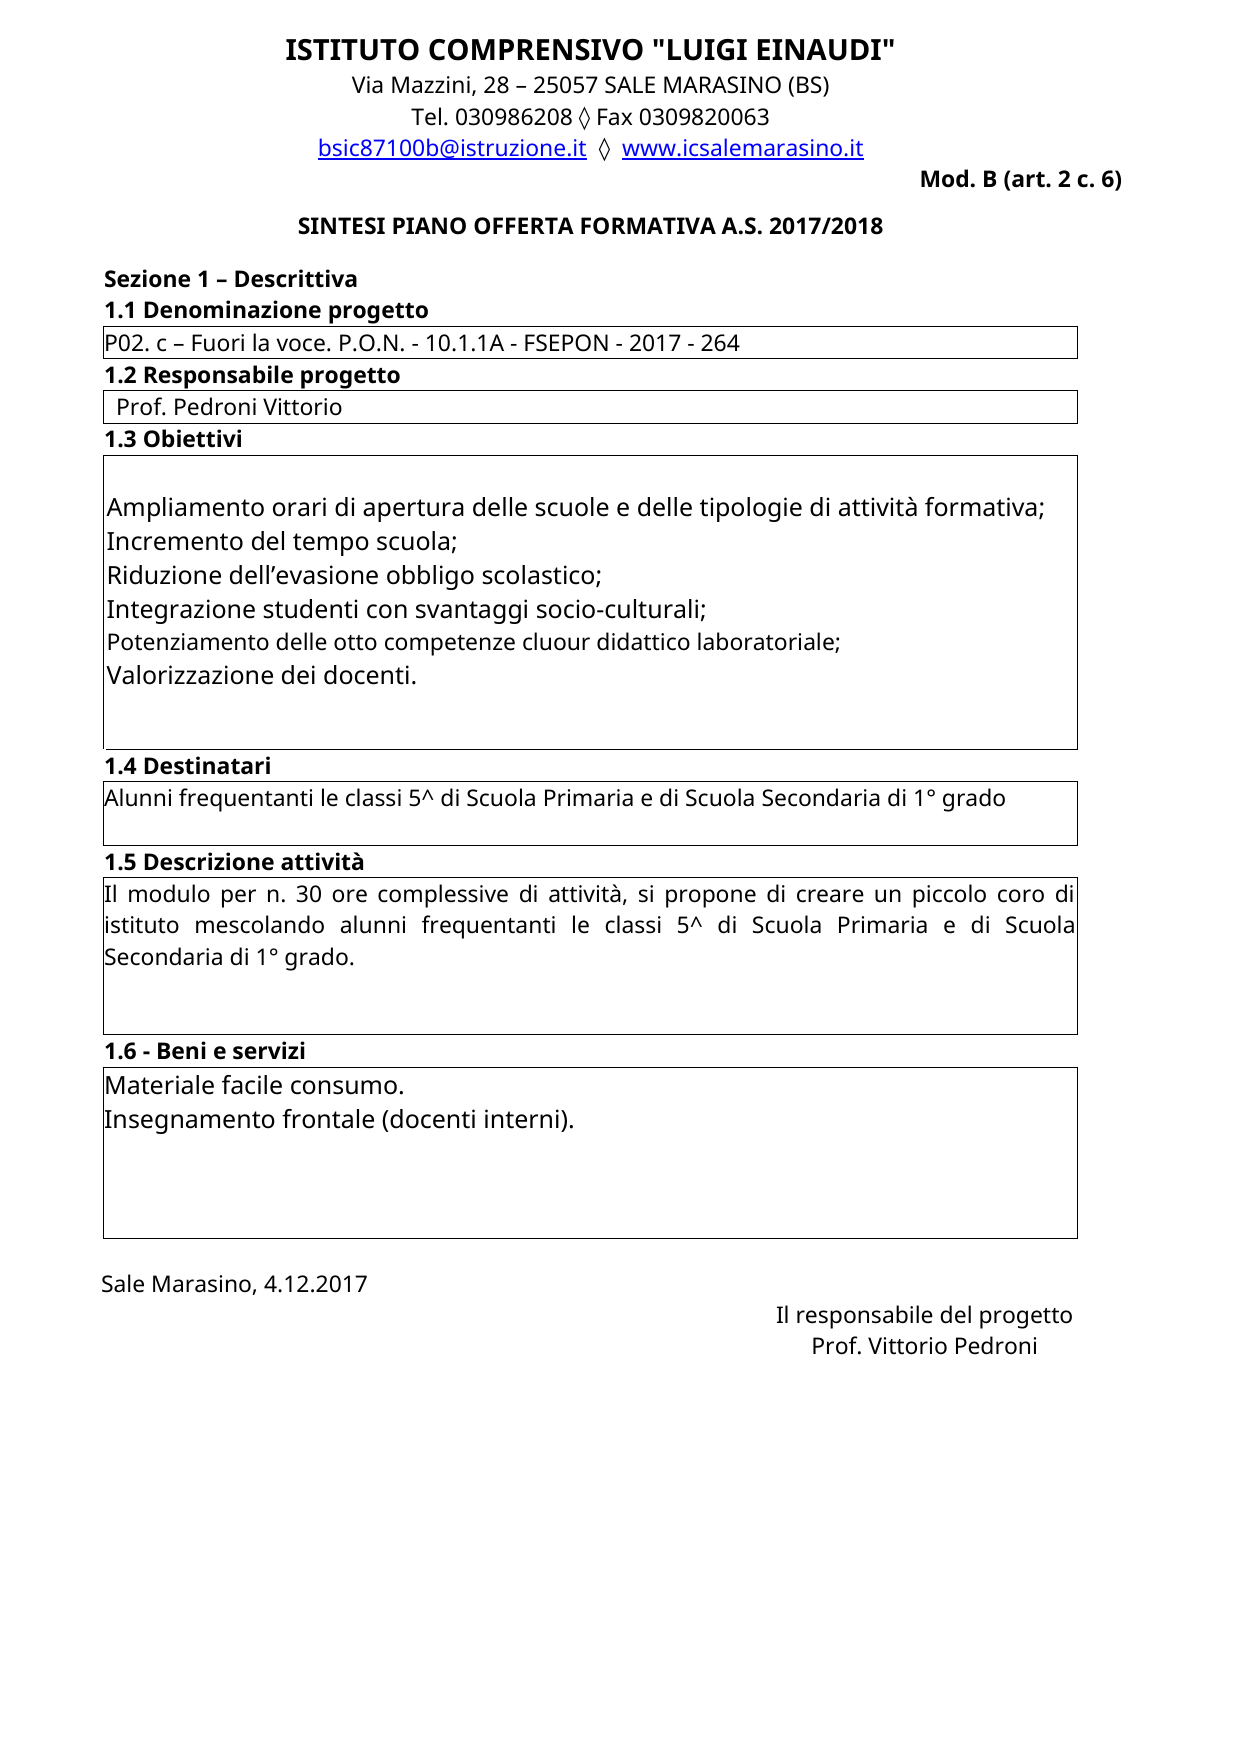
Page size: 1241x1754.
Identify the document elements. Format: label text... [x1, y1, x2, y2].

title Mod. B (art. 2 c. 6) [59, 163, 1122, 194]
table_cell 1.1 Denominazione progetto [104, 294, 1077, 326]
table_cell P02. c – Fuori la voce. P.O.N. - 10.1.1A - FSEPON - 2017 - 264 [104, 327, 1077, 358]
table_cell 1.2 Responsabile progetto [104, 359, 1077, 390]
table_cell Materiale facile consumo. Insegnamento frontale (docenti interni). [104, 1068, 1077, 1238]
table_header Sezione 1 – Descrittiva [104, 257, 1077, 294]
table_cell 1.4 Destinatari [104, 749, 1077, 781]
text ISTITUTO COMPRENSIVO "LUIGI EINAUDI" [59, 29, 1122, 69]
table_cell Ampliamento orari di apertura delle scuole e delle tipologie di attività formativa; Incremento del tempo scuola; Riduzione dell’evasione obbligo scolastico; Integrazione studenti con svantaggi socio-culturali; Potenziamento delle otto competenze cluour didattico laboratoriale; Valorizzazione dei docenti. [106, 456, 1077, 749]
text bsic87100b@istruzione.it ◊ www.icsalemarasino.it [59, 132, 1122, 163]
text Tel. 030986208 ◊ Fax 0309820063 [59, 101, 1122, 132]
table_cell Prof. Pedroni Vittorio [104, 391, 1077, 422]
table_cell 1.5 Descrizione attività [104, 846, 1077, 877]
table_cell 1.6 - Beni e servizi [104, 1035, 1077, 1067]
table_cell 1.3 Obiettivi [104, 424, 1077, 455]
table_cell Alunni frequentanti le classi 5^ di Scuola Primaria e di Scuola Secondaria di 1° grado [104, 782, 1077, 845]
text Sale Marasino, 4.12.2017 [59, 1268, 1122, 1299]
text Via Mazzini, 28 – 25057 SALE MARASINO (BS) [59, 69, 1122, 101]
table_cell Il modulo per n. 30 ore complessive di attività, si propone di creare un piccolo coro di istituto mescolando alunni frequentanti le classi 5^ di Scuola Primaria e di Scuola Secondaria di 1° grado. [104, 878, 1077, 1034]
title SINTESI PIANO OFFERTA FORMATIVA A.S. 2017/2018 [59, 210, 1122, 241]
table_header Il responsabile del progetto Prof. Vittorio Pedroni [724, 1299, 1126, 1393]
